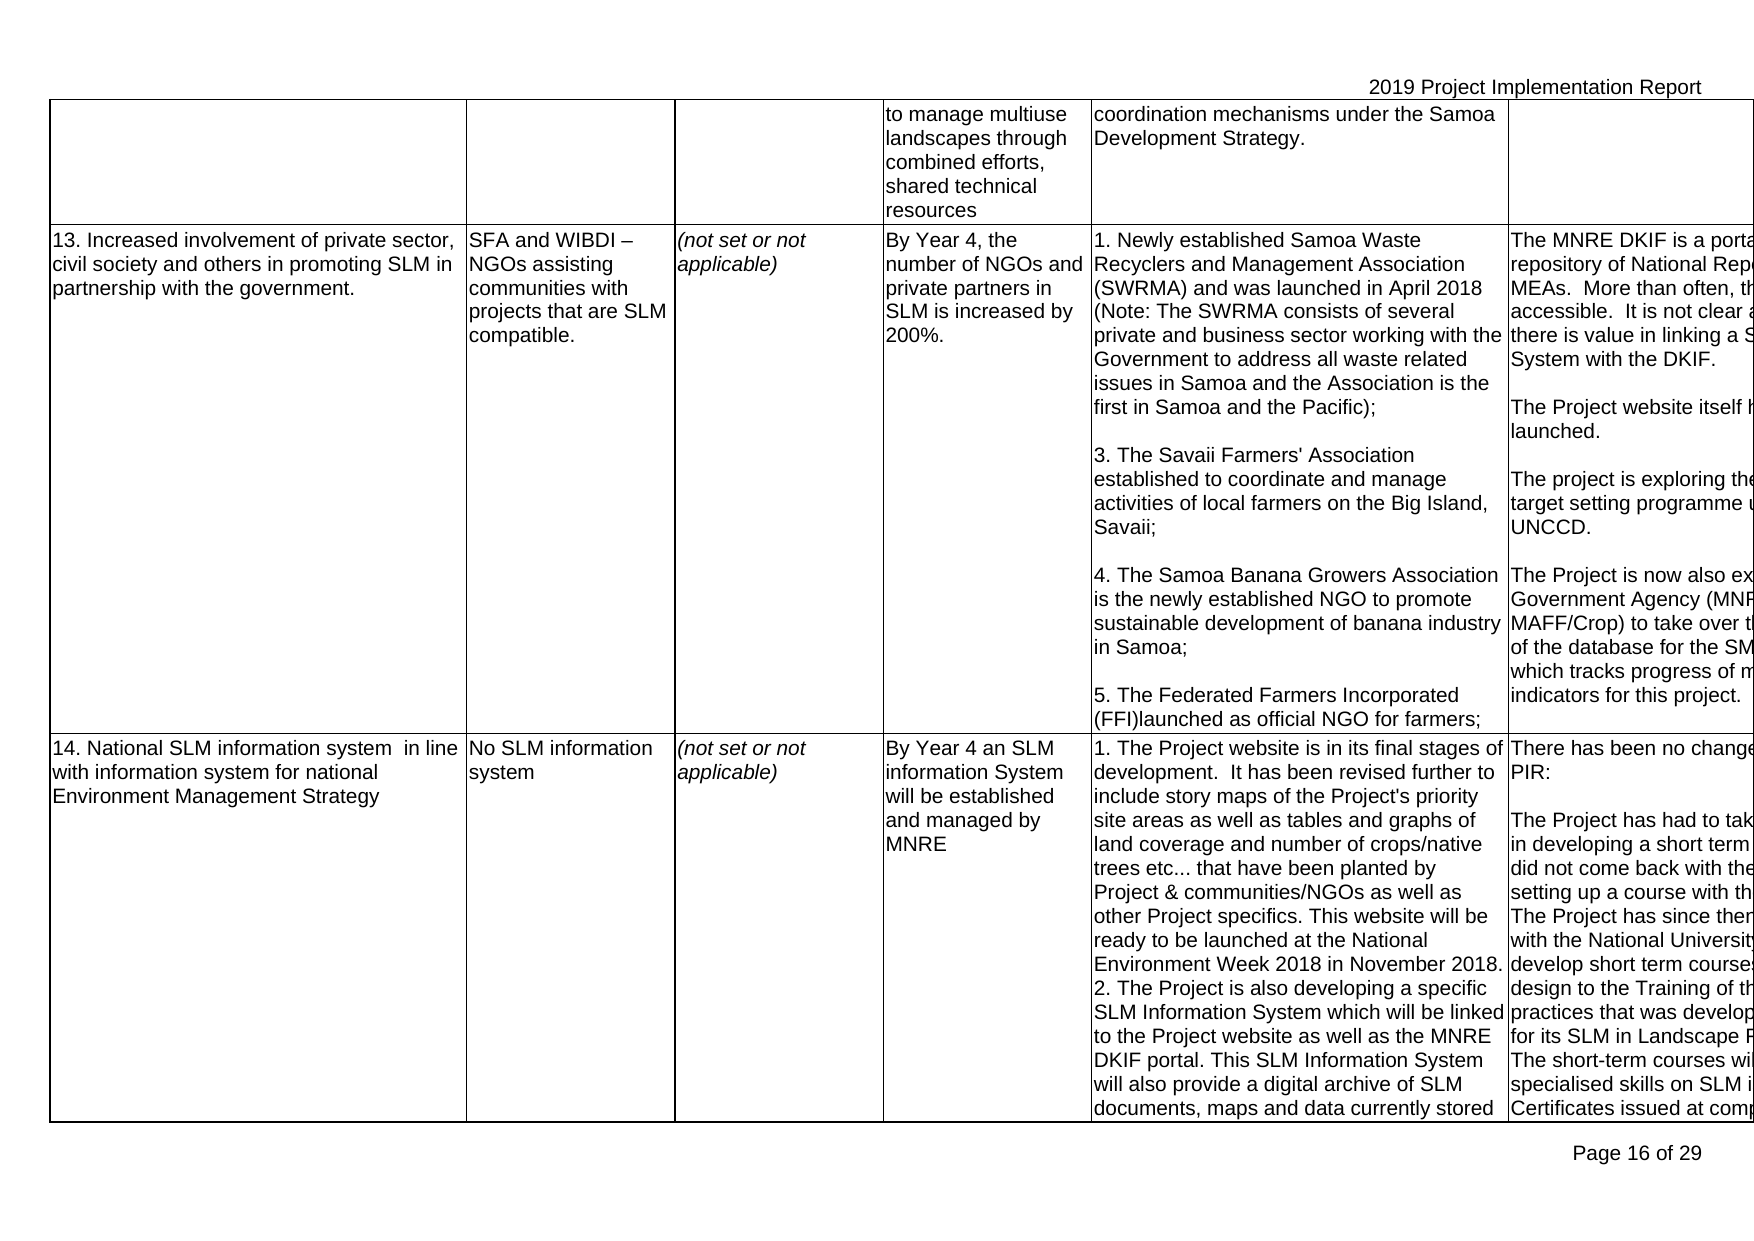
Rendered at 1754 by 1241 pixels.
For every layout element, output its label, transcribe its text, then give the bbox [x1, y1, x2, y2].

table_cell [1092, 100, 1508, 224]
table_cell SFA and WIBDI – NGOs assisting communities with projects that are SLM compatible. [467, 225, 674, 733]
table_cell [467, 100, 674, 224]
table_cell By Year 4, the number of NGOs and private partners in SLM is increased by 200%. [884, 225, 1091, 733]
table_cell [51, 734, 466, 1121]
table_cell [1092, 734, 1508, 1121]
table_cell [676, 734, 883, 1121]
table_cell (not set or not applicable) [676, 225, 883, 733]
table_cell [884, 100, 1091, 224]
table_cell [467, 734, 674, 1121]
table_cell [676, 100, 883, 224]
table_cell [1509, 734, 1753, 1121]
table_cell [884, 734, 1091, 1121]
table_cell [1509, 100, 1753, 224]
table_cell The MNRE DKIF is a portal to access a repository of National Reports to various MEAs. More than often, the site is not accessible. It is not clear at this stage if there is value in linking a SLM Information System with the DKIF. The Project website itself has not been launched. The project is exploring the link with the LDN target setting programme under the UNCCD. The Project is now also exploring which Government Agency (MNRE/DEC or MAFF/Crop) to take over the management of the database for the SMSMCL mobile app which tracks progress of mappable indicators for this project. [1509, 225, 1753, 733]
table_cell 1. Newly established Samoa Waste Recyclers and Management Association (SWRMA) and was launched in April 2018 (Note: The SWRMA consists of several private and business sector working with the Government to address all waste related issues in Samoa and the Association is the first in Samoa and the Pacific); 3. The Savaii Farmers' Association established to coordinate and manage activities of local farmers on the Big Island, Savaii; 4. The Samoa Banana Growers Association is the newly established NGO to promote sustainable development of banana industry in Samoa; 5. The Federated Farmers Incorporated (FFI)launched as official NGO for farmers; [1092, 225, 1508, 733]
table_cell 13. Increased involvement of private sector, civil society and others in promoting SLM in partnership with the government. [51, 225, 466, 733]
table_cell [51, 100, 466, 224]
